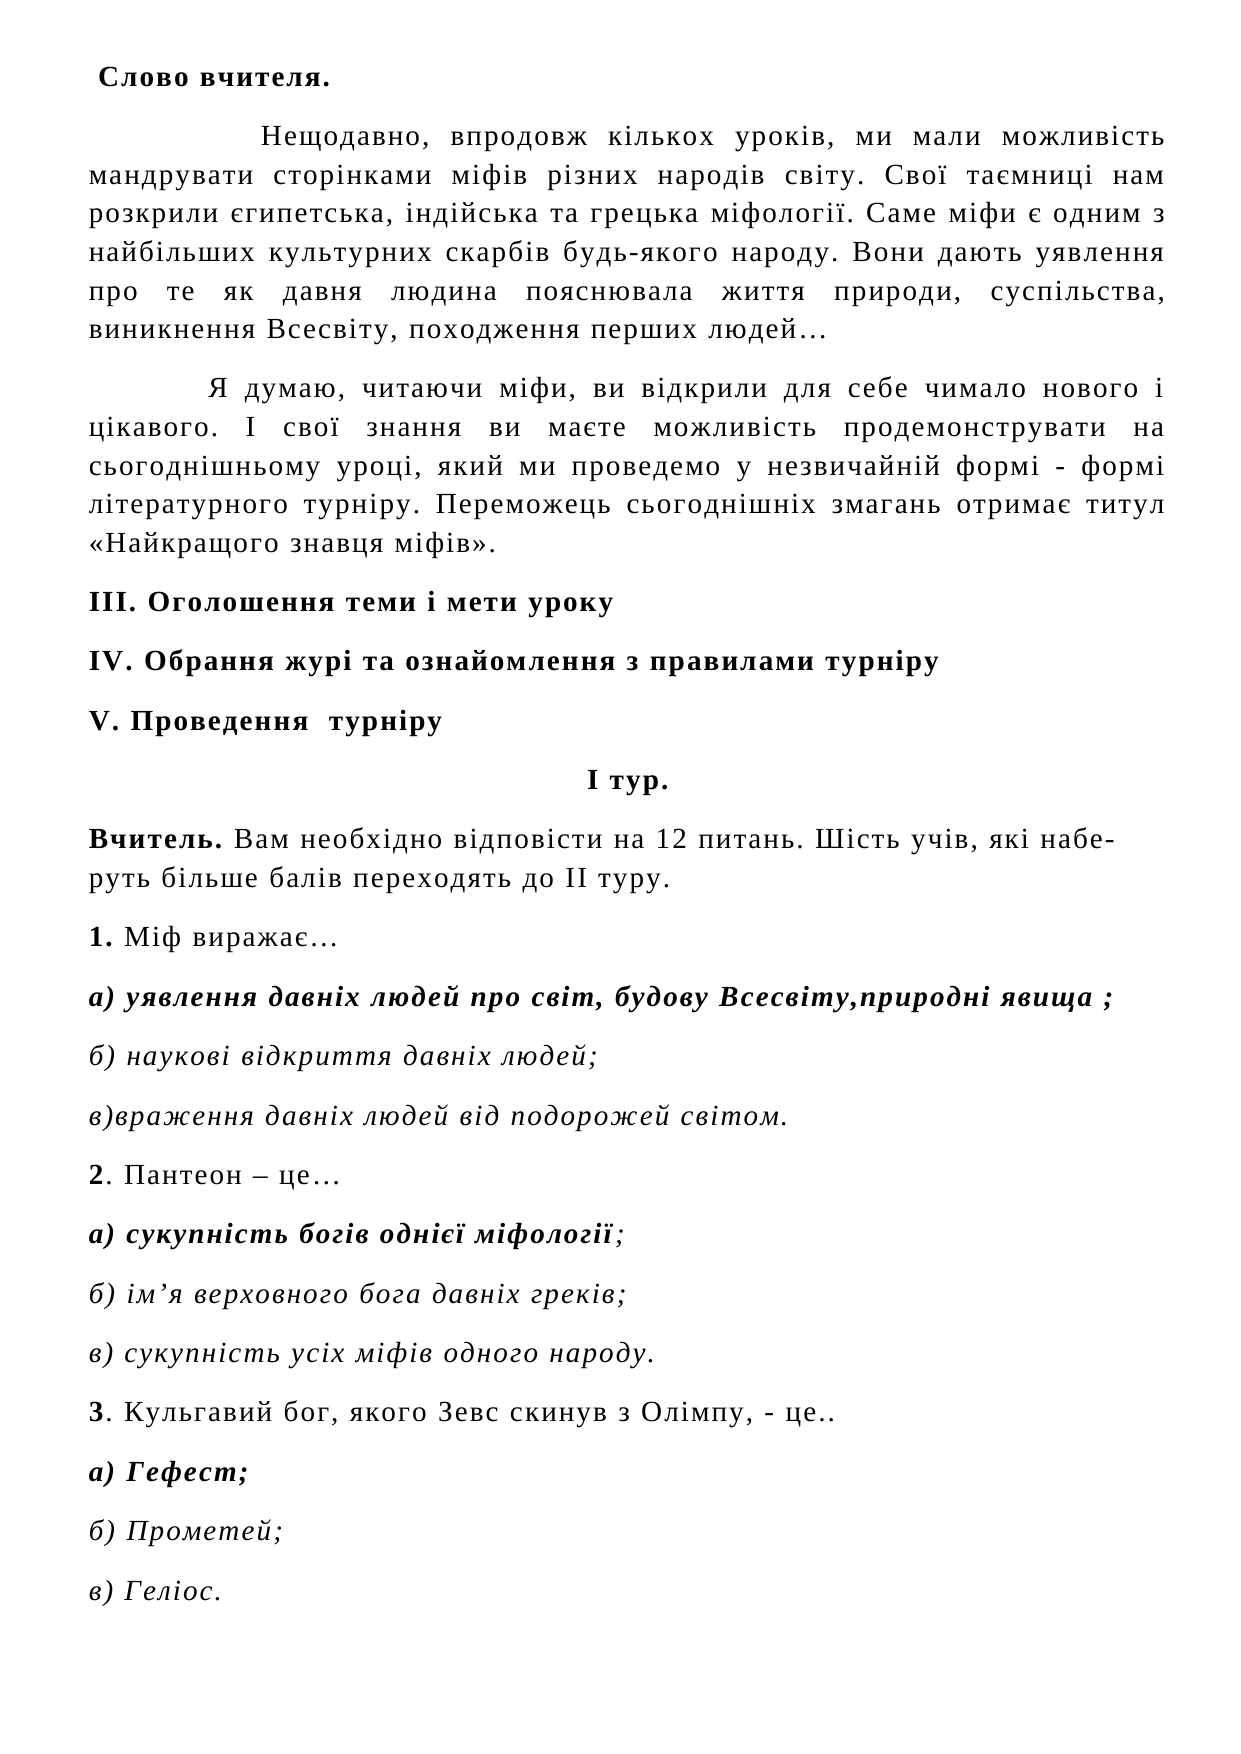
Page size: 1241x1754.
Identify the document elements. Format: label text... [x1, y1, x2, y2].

text Вчитель. Вам необхідно відповісти на 12 питань. Шість учів, які набе-руть більше балів переходять до ІІ туру. [88, 822, 1166, 894]
text V. Проведення турніру [88, 703, 1166, 736]
text в) Геліос. [88, 1573, 1166, 1606]
text б) ім’я верховного бога давніх греків; [88, 1276, 1166, 1309]
text а) Гефест; [88, 1454, 1166, 1487]
text б) Прометей; [88, 1513, 1166, 1547]
text IV. Обрання журі та ознайомлення з правилами турніру [88, 643, 1166, 677]
text 3. Кульгавий бог, якого Зевс скинув з Олімпу, - це.. [88, 1394, 1166, 1428]
text ІІІ. Оголошення теми і мети уроку [88, 584, 1166, 618]
text Я думаю, читаючи міфи, ви відкрили для себе чимало нового і цікавого. І свої знання ви маєте можливість продемонструвати на сьогоднішньому уроці, який ми проведемо у незвичайній формі - формі літературного турніру. Переможець сьогоднішніх змагань отримає титул «Найкращого знавця міфів». [88, 371, 1166, 558]
text 2. Пантеон – це… [88, 1157, 1166, 1191]
text в)враження давніх людей від подорожей світом. [88, 1098, 1166, 1131]
text 1. Міф виражає… [88, 919, 1166, 953]
text а) уявлення давніх людей про світ, будову Всесвіту,природні явища ; [88, 979, 1166, 1012]
text Слово вчителя. [88, 59, 1166, 93]
text I тур. [88, 762, 1166, 796]
text б) наукові відкриття давніх людей; [88, 1038, 1166, 1072]
text в) сукупність усіх міфів одного народу. [88, 1335, 1166, 1369]
text а) сукупність богів однієї міфології; [88, 1216, 1166, 1250]
text Нещодавно, впродовж кількох уроків, ми мали можливість мандрувати сторінками міфів різних народів світу. Свої таємниці нам розкрили єгипетська, індійська та грецька міфології. Саме міфи є одним з найбільших культурних скарбів будь-якого народу. Вони дають уявлення про те як давня людина пояснювала життя природи, суспільства, виникнення Всесвіту, походження перших людей… [88, 118, 1166, 345]
